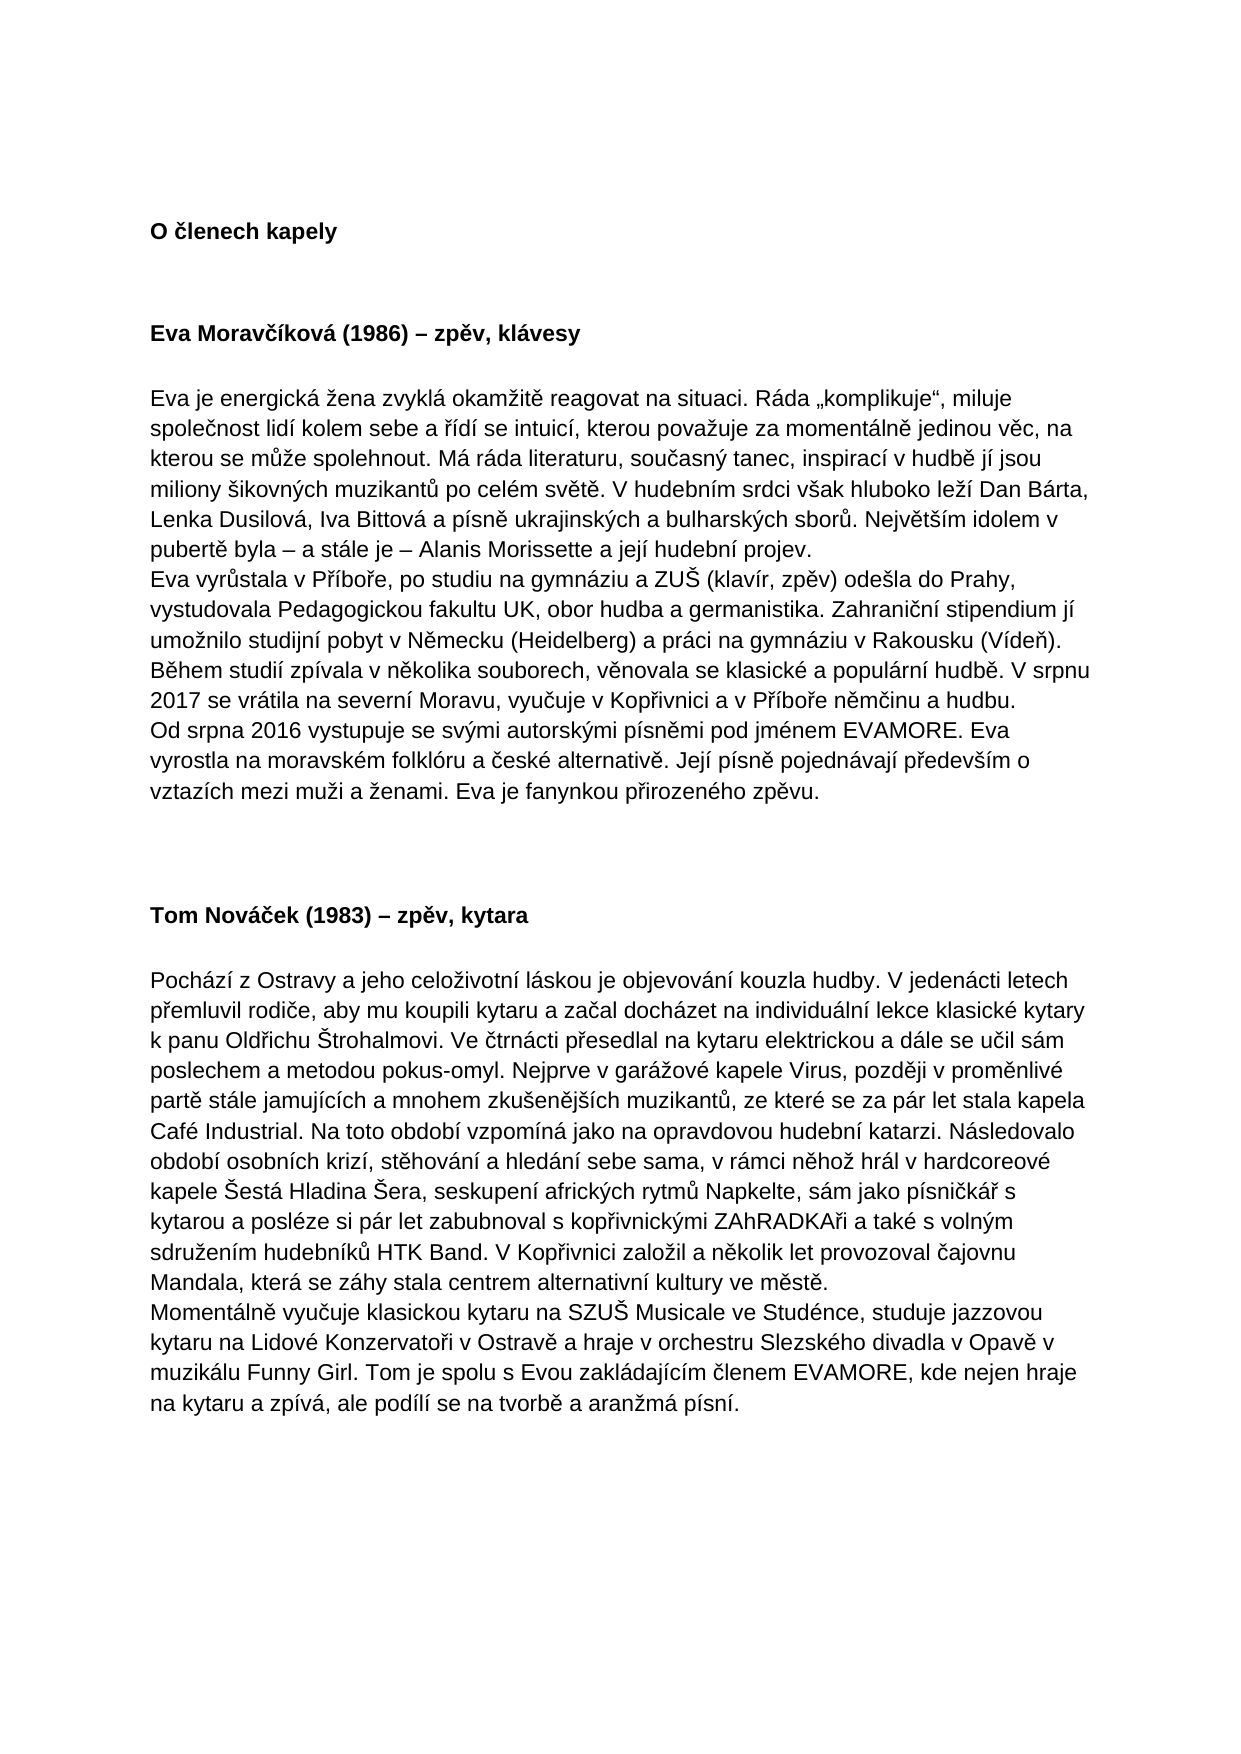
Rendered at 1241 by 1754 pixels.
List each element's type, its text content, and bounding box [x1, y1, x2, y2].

subtitle Tom Nováček (1983) – zpěv, kytara [150, 902, 1090, 928]
text Od srpna 2016 vystupuje se svými autorskými písněmi pod jménem EVAMORE. Eva vyrostla na moravském folklóru a české alternativě. Její písně pojednávají především o vztazích mezi muži a ženami. Eva je fanynkou přirozeného zpěvu. [150, 717, 1090, 804]
subtitle Eva Moravčíková (1986) – zpěv, klávesy [150, 320, 1090, 346]
text Momentálně vyučuje klasickou kytaru na SZUŠ Musicale ve Studénce, studuje jazzovou kytaru na Lidové Konzervatoři v Ostravě a hraje v orchestru Slezského divadla v Opavě v muzikálu Funny Girl. Tom je spolu s Evou zakládajícím členem EVAMORE, kde nejen hraje na kytaru a zpívá, ale podílí se na tvorbě a aranžmá písní. [150, 1299, 1090, 1416]
text Eva vyrůstala v Příboře, po studiu na gymnáziu a ZUŠ (klavír, zpěv) odešla do Prahy, vystudovala Pedagogickou fakultu UK, obor hudba a germanistika. Zahraniční stipendium jí umožnilo studijní pobyt v Německu (Heidelberg) a práci na gymnáziu v Rakousku (Vídeň). Během studií zpívala v několika souborech, věnovala se klasické a populární hudbě. V srpnu 2017 se vrátila na severní Moravu, vyučuje v Kopřivnici a v Příboře němčinu a hudbu. [150, 566, 1090, 713]
subtitle O členech kapely [150, 218, 1090, 244]
text Eva je energická žena zvyklá okamžitě reagovat na situaci. Ráda „komplikuje“, miluje společnost lidí kolem sebe a řídí se intuicí, kterou považuje za momentálně jedinou věc, na kterou se může spolehnout. Má ráda literaturu, současný tanec, inspirací v hudbě jí jsou miliony šikovných muzikantů po celém světě. V hudebním srdci však hluboko leží Dan Bárta, Lenka Dusilová, Iva Bittová a písně ukrajinských a bulharských sborů. Největším idolem v pubertě byla – a stále je – Alanis Morissette a její hudební projev. [150, 385, 1090, 562]
text Pochází z Ostravy a jeho celoživotní láskou je objevování kouzla hudby. V jedenácti letech přemluvil rodiče, aby mu koupili kytaru a začal docházet na individuální lekce klasické kytary k panu Oldřichu Štrohalmovi. Ve čtrnácti přesedlal na kytaru elektrickou a dále se učil sám poslechem a metodou pokus-omyl. Nejprve v garážové kapele Virus, později v proměnlivé partě stále jamujících a mnohem zkušenějších muzikantů, ze které se za pár let stala kapela Café Industrial. Na toto období vzpomíná jako na opravdovou hudební katarzi. Následovalo období osobních krizí, stěhování a hledání sebe sama, v rámci něhož hrál v hardcoreové kapele Šestá Hladina Šera, seskupení afrických rytmů Napkelte, sám jako písničkář s kytarou a posléze si pár let zabubnoval s kopřivnickými ZAhRADKAři a také s volným sdružením hudebníků HTK Band. V Kopřivnici založil a několik let provozoval čajovnu Mandala, která se záhy stala centrem alternativní kultury ve městě. [150, 967, 1090, 1295]
